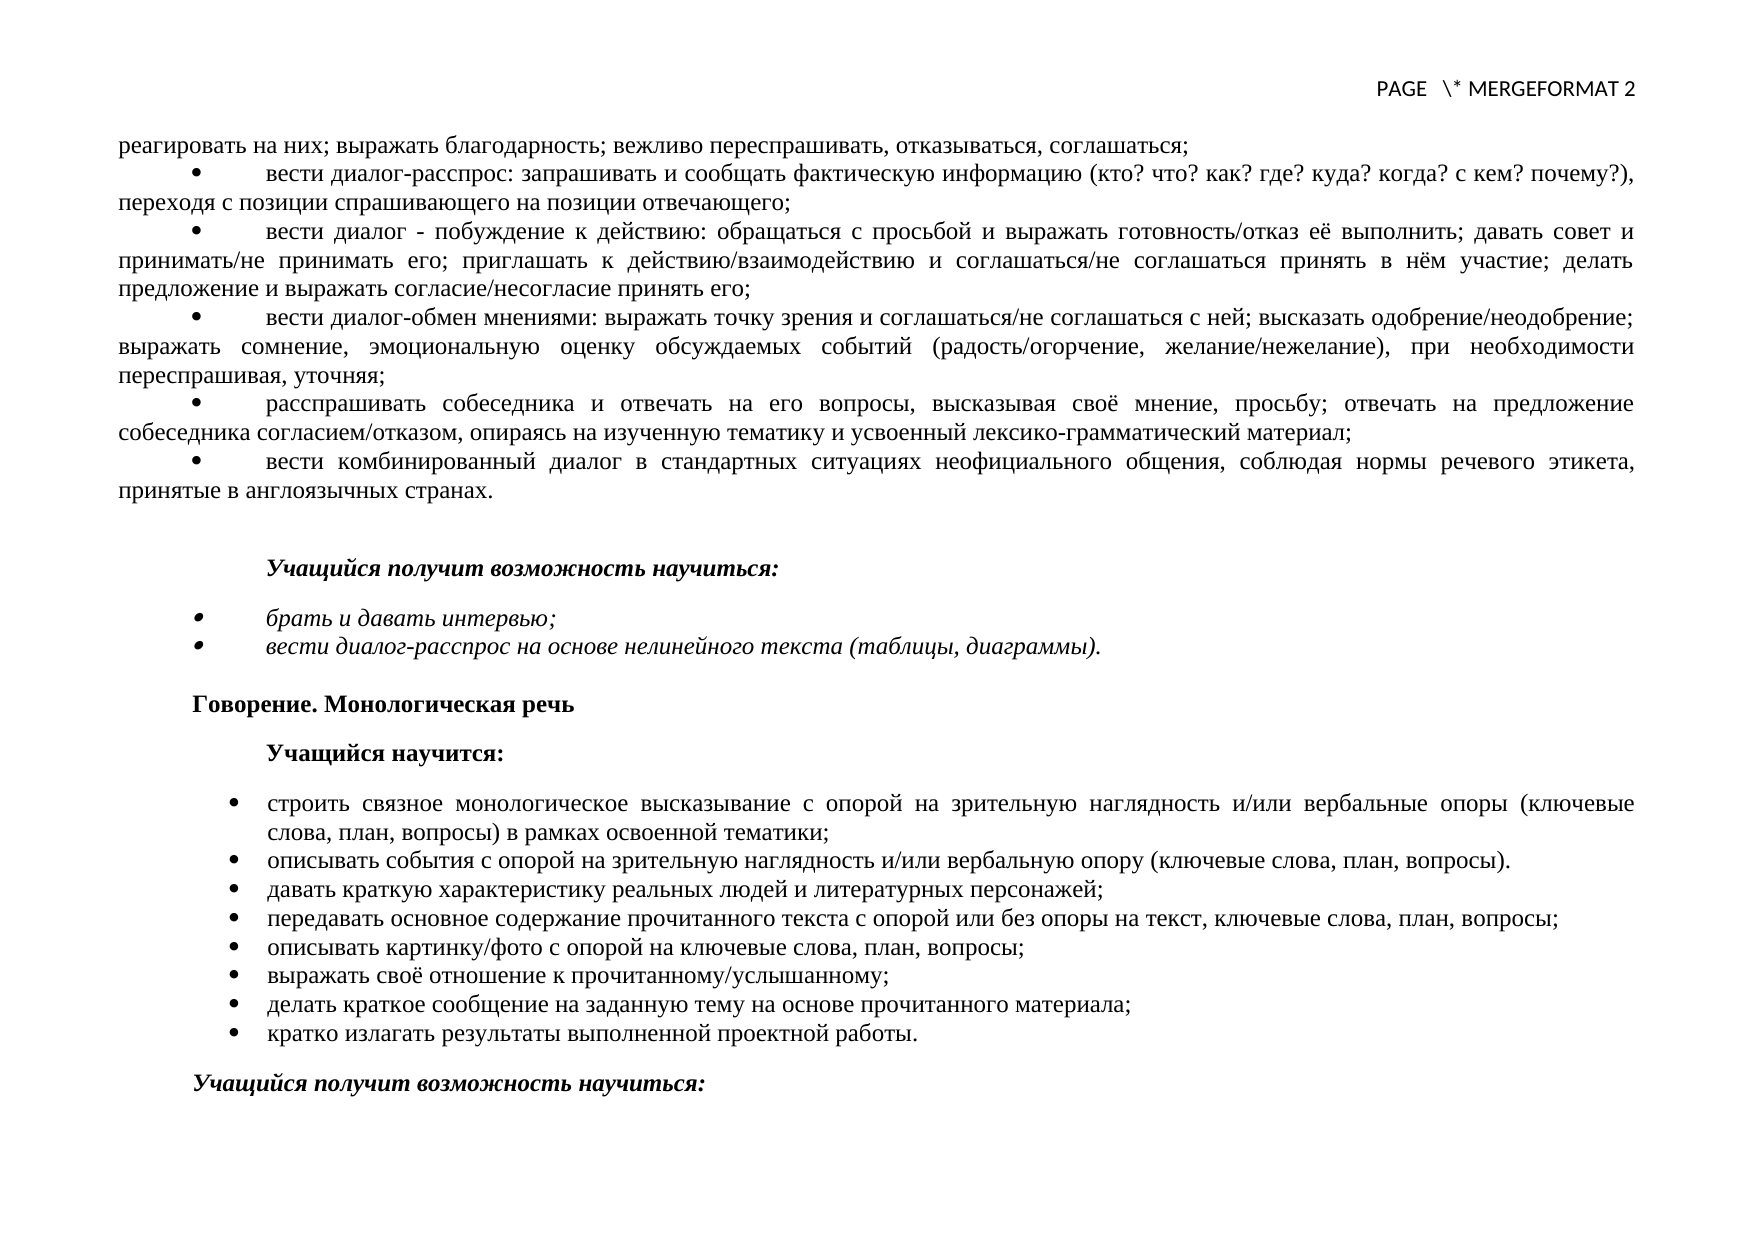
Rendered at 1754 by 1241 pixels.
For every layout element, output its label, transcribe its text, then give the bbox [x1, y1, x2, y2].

text Учащийся получит возможность научиться: [192, 553, 1636, 582]
list давать краткую характеристику реальных людей и литературных персонажей; [229, 874, 1636, 903]
text Учащийся научится: [192, 738, 1636, 767]
list расспрашивать собеседника и отвечать на его вопросы, высказывая своё мнение, просьбу; отвечать на предложение собеседника согласием/отказом, опираясь на изученную тематику и усвоенный лексико-грамматический материал; [118, 388, 1636, 446]
list строить связное монологическое высказывание с опорой на зрительную наглядность и/или вербальные опоры (ключевые слова, план, вопросы) в рамках освоенной тематики; [229, 788, 1636, 846]
list вести диалог-расспрос на основе нелинейного текста (таблицы, диаграммы). [118, 631, 1636, 660]
text Говорение. Монологическая речь [118, 689, 1636, 718]
list описывать картинку/фото с опорой на ключевые слова, план, вопросы; [229, 932, 1636, 961]
list передавать основное содержание прочитанного текста с опорой или без опоры на текст, ключевые слова, план, вопросы; [229, 903, 1636, 932]
list вести диалог-обмен мнениями: выражать точку зрения и соглашаться/не соглашаться с ней; высказать одобрение/неодобрение; выражать сомнение, эмоциональную оценку обсуждаемых событий (радость/огорчение, желание/нежелание), при необходимости переспрашивая, уточняя; [118, 302, 1636, 388]
list вести комбинированный диалог в стандартных ситуациях неофициального общения, соблюдая нормы речевого этикета, принятые в англоязычных странах. [118, 446, 1636, 503]
list делать краткое сообщение на заданную тему на основе прочитанного материала; [229, 989, 1636, 1018]
list вести диалог-расспрос: запрашивать и сообщать фактическую информацию (кто? что? как? где? куда? когда? с кем? почему?), переходя с позиции спрашивающего на позиции отвечающего; [118, 158, 1636, 216]
list брать и давать интервью; [118, 603, 1636, 631]
list кратко излагать результаты выполненной проектной работы. [229, 1018, 1636, 1047]
list выражать своё отношение к прочитанному/услышанному; [229, 961, 1636, 989]
text Учащийся получит возможность научиться: [118, 1068, 1636, 1096]
list вести диалог - побуждение к действию: обращаться с просьбой и выражать готовность/отказ её выполнить; давать совет и принимать/не принимать его; приглашать к действию/взаимодействию и соглашаться/не соглашаться принять в нём участие; делать предложение и выражать согласие/несогласие принять его; [118, 216, 1636, 302]
list описывать события с опорой на зрительную наглядность и/или вербальную опору (ключевые слова, план, вопросы). [229, 846, 1636, 874]
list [118, 130, 1636, 158]
